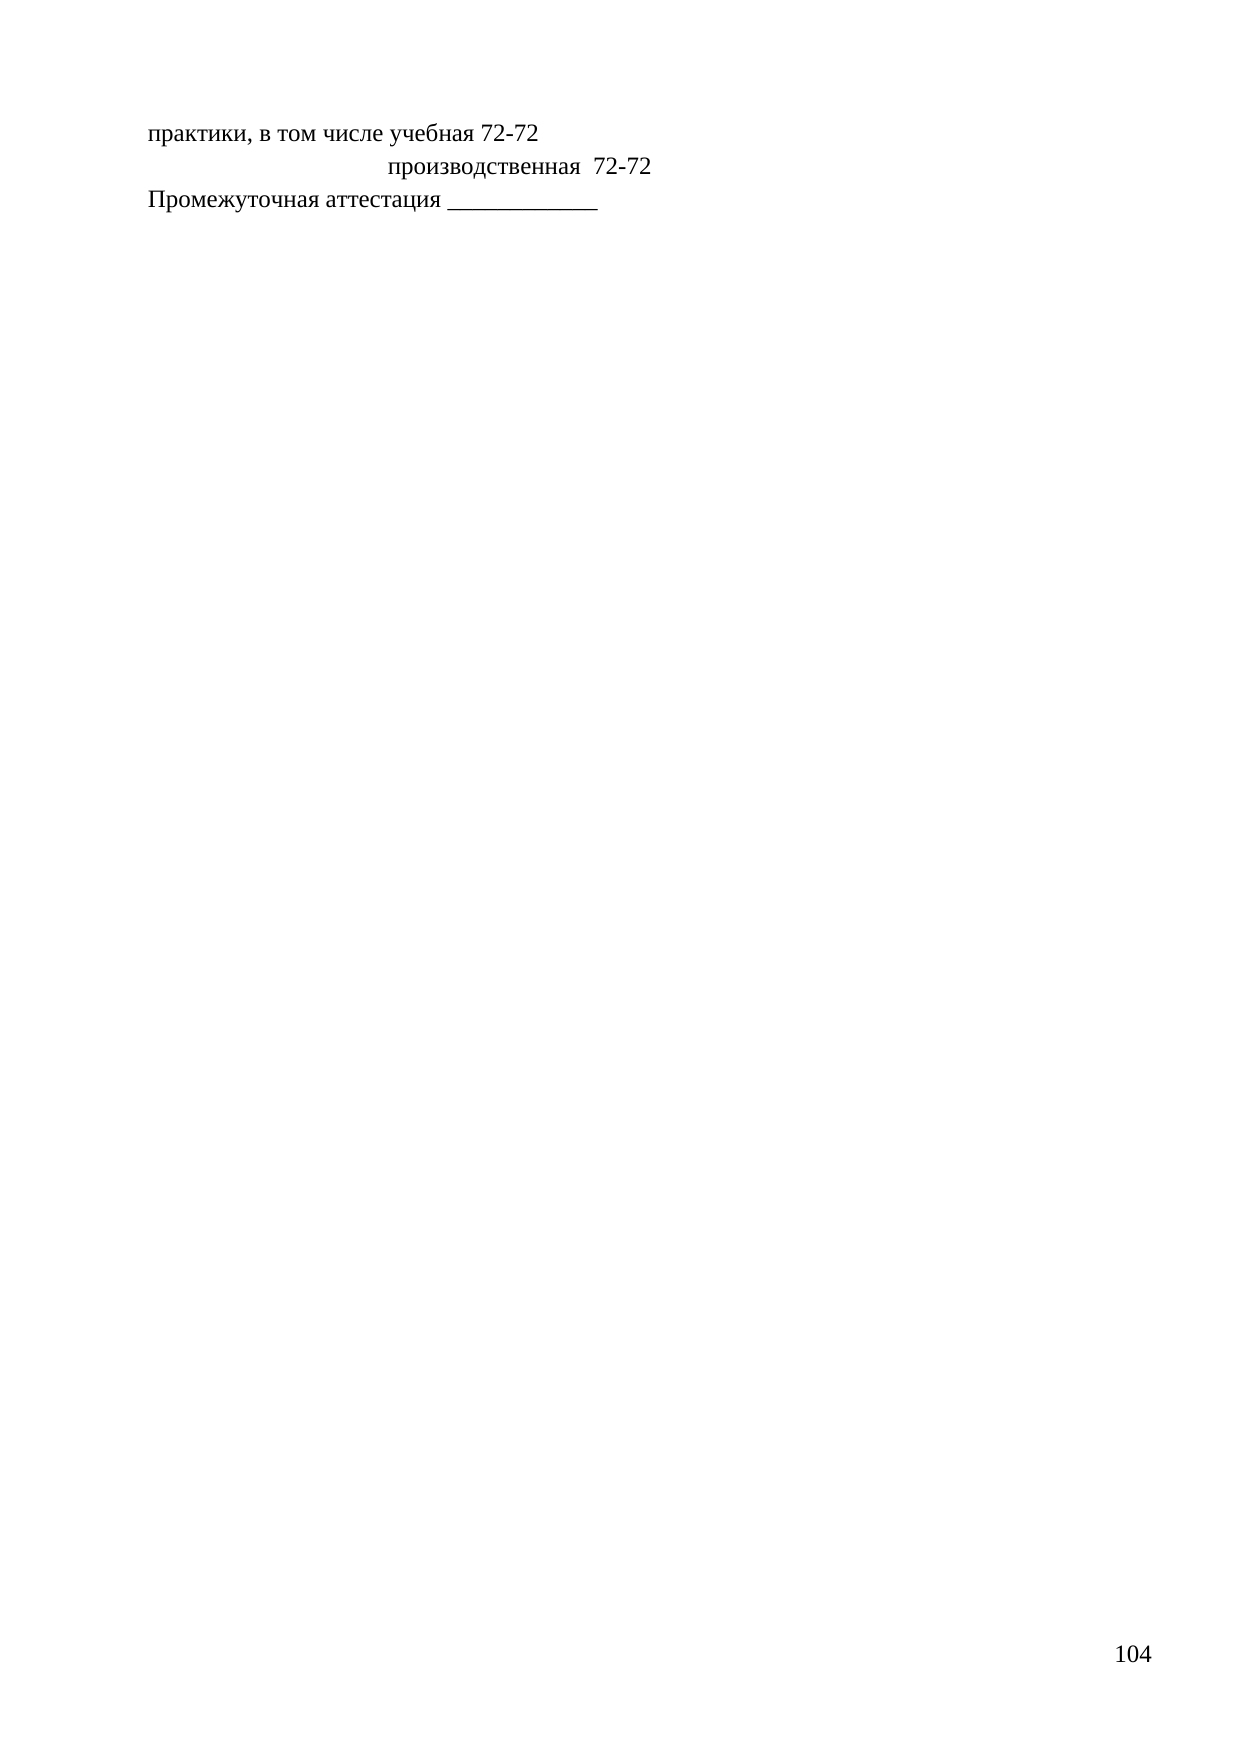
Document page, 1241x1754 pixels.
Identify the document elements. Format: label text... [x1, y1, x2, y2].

text производственная 72-72 [295, 151, 1152, 180]
text Промежуточная аттестация ____________ [148, 184, 1152, 213]
text практики, в том числе учебная 72-72 [148, 118, 1152, 147]
